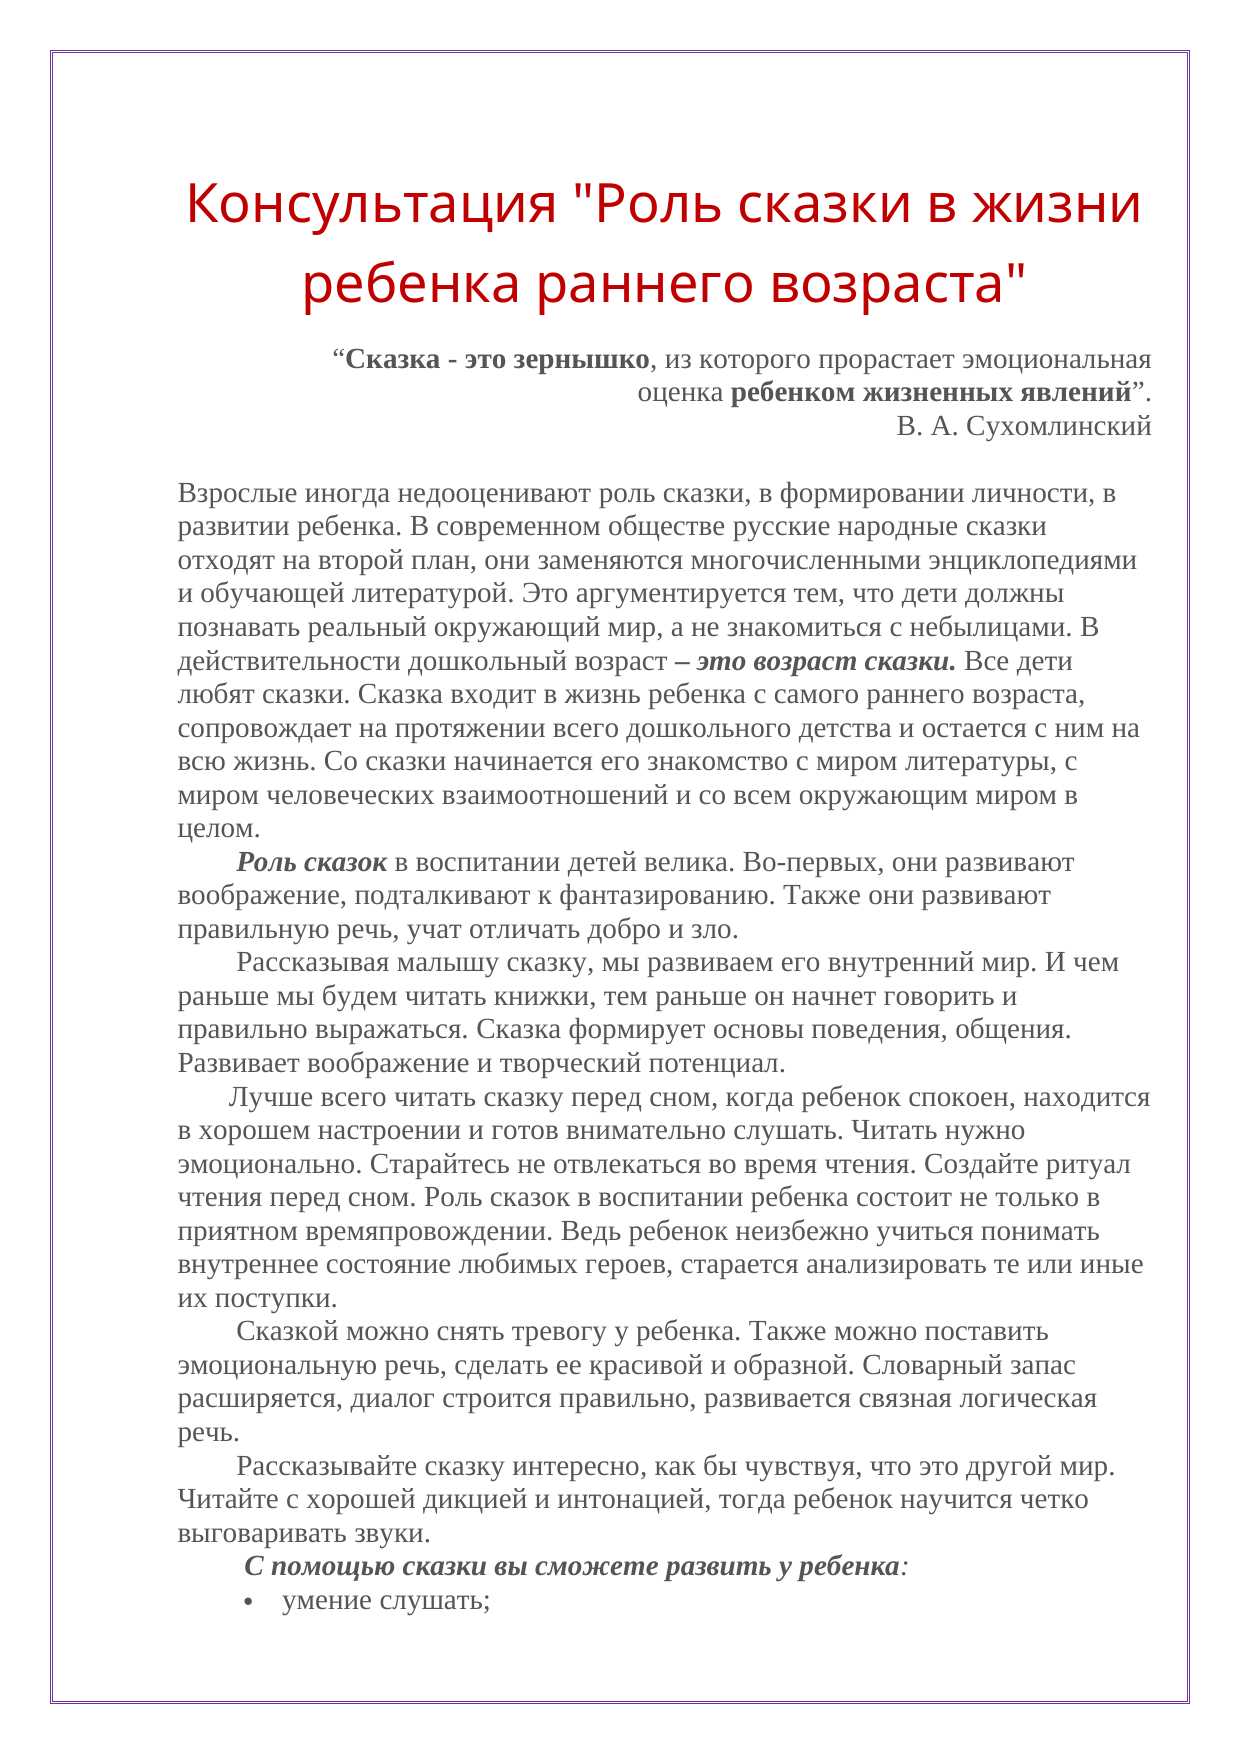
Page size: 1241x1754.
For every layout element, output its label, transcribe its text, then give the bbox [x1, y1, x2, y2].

text Консультация "Роль сказки в жизни ребенка раннего возраста" [177, 165, 1152, 318]
list умение слушать; [244, 1582, 1152, 1615]
text Сказкой можно снять тревогу у ребенка. Также можно поставить эмоциональную речь, сделать ее красивой и образной. Словарный запас расширяется, диалог строится правильно, развивается связная логическая речь. [177, 1313, 1152, 1448]
text С помощью сказки вы сможете развить у ребенка: [177, 1548, 1152, 1582]
text В. А. Сухомлинский [177, 408, 1152, 441]
text Рассказывайте сказку интересно, как бы чувствуя, что это другой мир. Читайте с хорошей дикцией и интонацией, тогда ребенок научится четко выговаривать звуки. [177, 1448, 1152, 1548]
text Взрослые иногда недооценивают роль сказки, в формировании личности, в развитии ребенка. В современном обществе русские народные сказки отходят на второй план, они заменяются многочисленными энциклопедиями и обучающей литературой. Это аргументируется тем, что дети должны познавать реальный окружающий мир, а не знакомиться с небылицами. В действительности дошкольный возраст – это возраст сказки. Все дети любят сказки. Сказка входит в жизнь ребенка с самого раннего возраста, сопровождает на протяжении всего дошкольного детства и остается с ним на всю жизнь. Со сказки начинается его знакомство с миром литературы, с миром человеческих взаимоотношений и со всем окружающим миром в целом. [177, 475, 1152, 844]
text “Сказка - это зернышко, из которого прорастает эмоциональная оценка ребенком жизненных явлений”. [177, 341, 1152, 408]
text Рассказывая малышу сказку, мы развиваем его внутренний мир. И чем раньше мы будем читать книжки, тем раньше он начнет говорить и правильно выражаться. Сказка формирует основы поведения, общения. Развивает воображение и творческий потенциал. [177, 944, 1152, 1079]
text Роль сказок в воспитании детей велика. Во-первых, они развивают воображение, подталкивают к фантазированию. Также они развивают правильную речь, учат отличать добро и зло. [177, 844, 1152, 944]
text Лучше всего читать сказку перед сном, когда ребенок спокоен, находится в хорошем настроении и готов внимательно слушать. Читать нужно эмоционально. Старайтесь не отвлекаться во время чтения. Создайте ритуал чтения перед сном. Роль сказок в воспитании ребенка состоит не только в приятном времяпровождении. Ведь ребенок неизбежно учиться понимать внутреннее состояние любимых героев, старается анализировать те или иные их поступки. [177, 1079, 1152, 1313]
